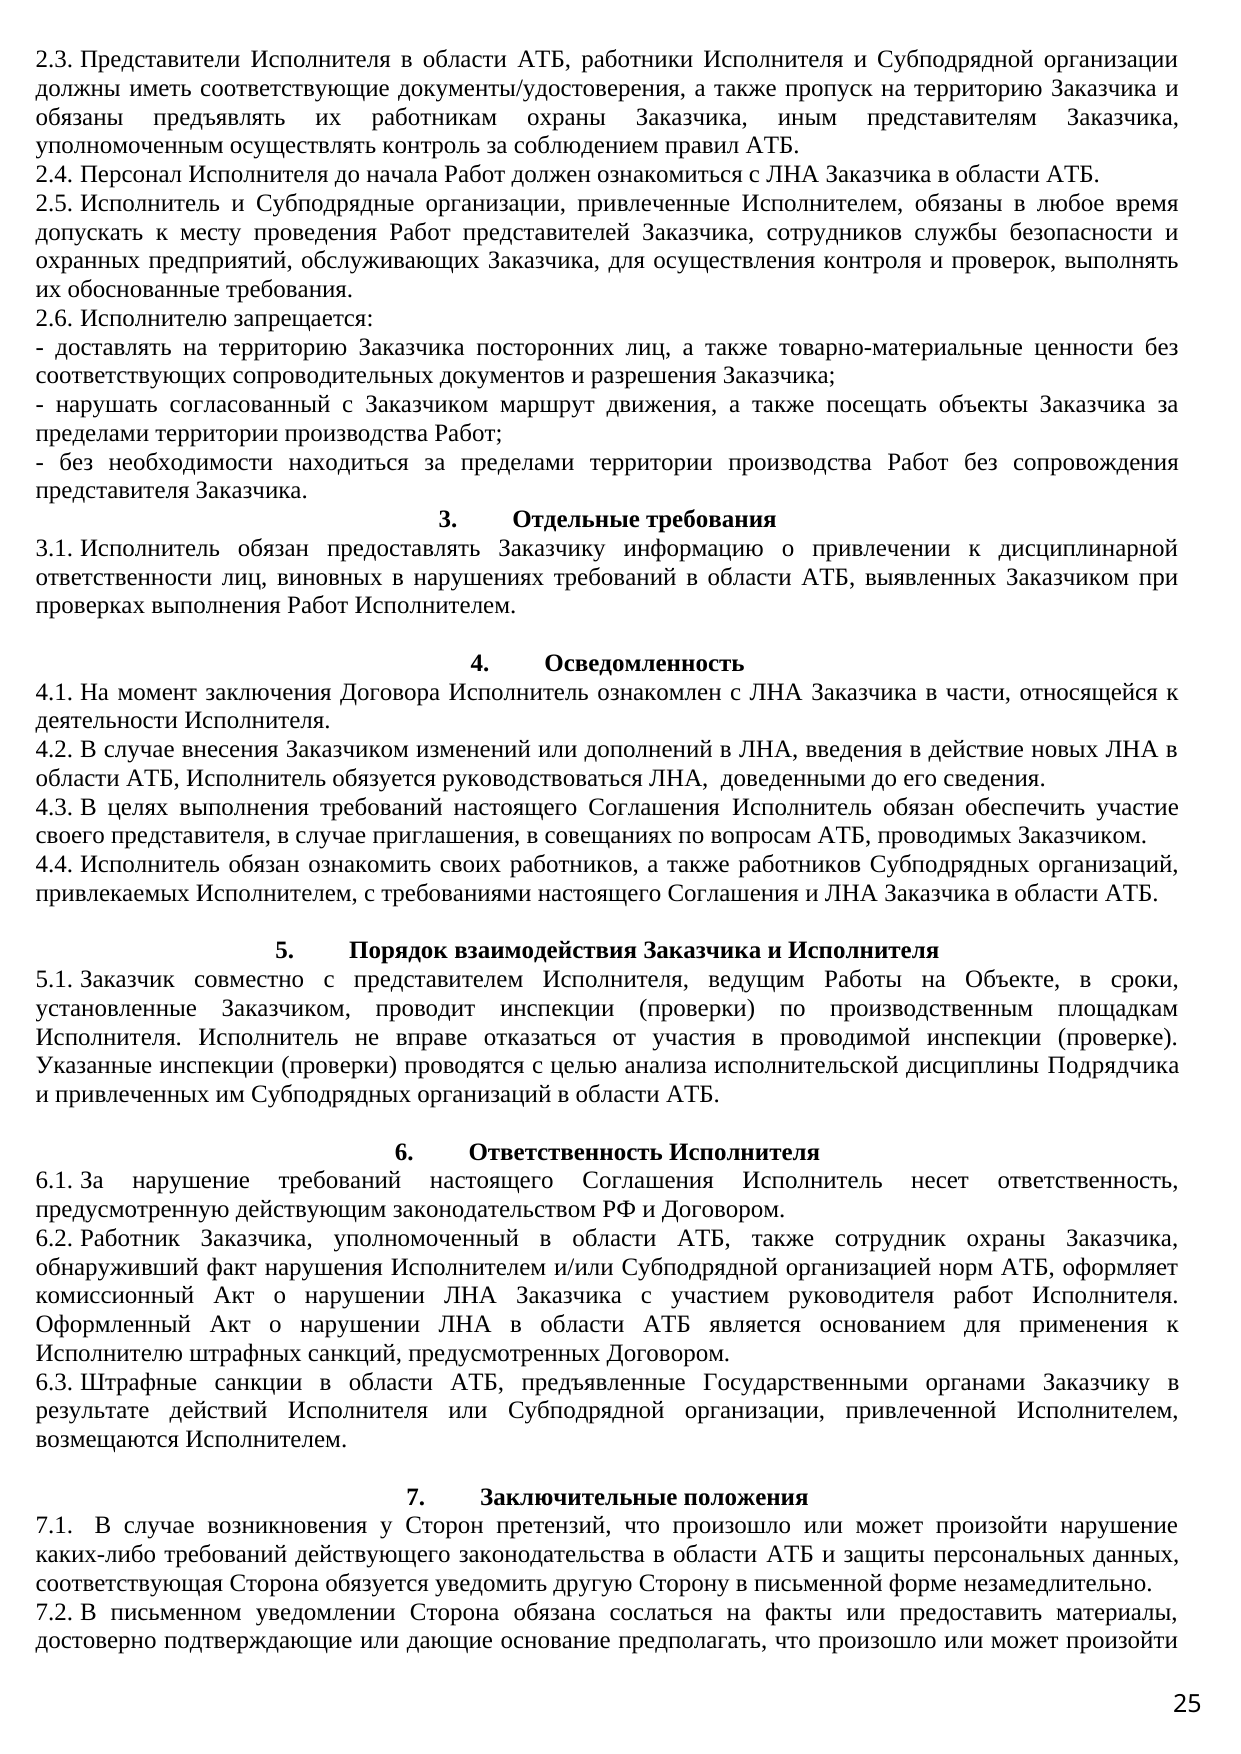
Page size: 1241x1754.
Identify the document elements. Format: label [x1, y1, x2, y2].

table_cell [24, 44, 1191, 1654]
